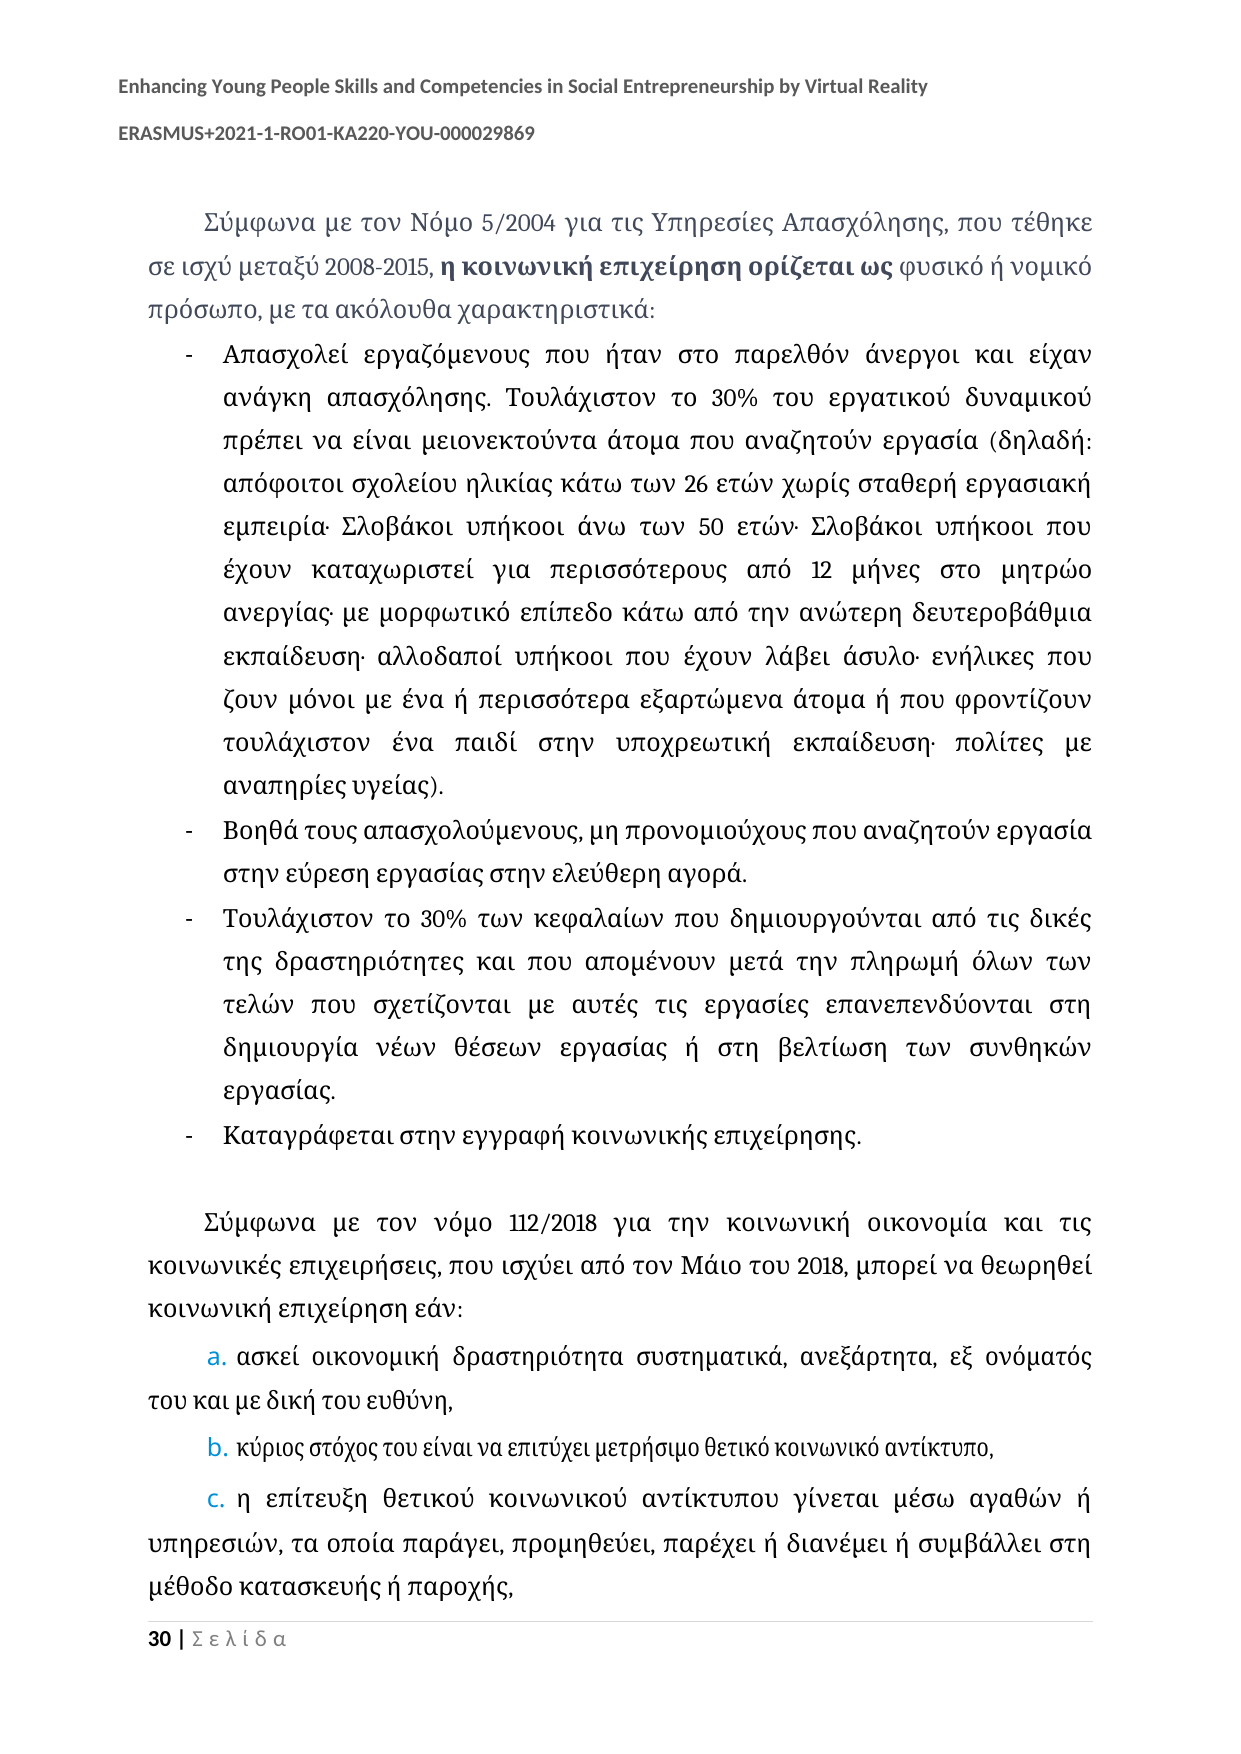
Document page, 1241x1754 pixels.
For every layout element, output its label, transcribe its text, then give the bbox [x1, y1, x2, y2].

list Καταγράφεται στην εγγραφή κοινωνικής επιχείρησης. [185, 1120, 1093, 1151]
list κύριος στόχος του είναι να επιτύχει μετρήσιμο θετικό κοινωνικό αντίκτυπο, [148, 1430, 1093, 1464]
list Τουλάχιστον το 30% των κεφαλαίων που δημιουργούνται από τις δικές της δραστηριότητες και που απομένουν μετά την πληρωμή όλων των τελών που σχετίζονται με αυτές τις εργασίες επανεπενδύονται στη δημιουργία νέων θέσεων εργασίας ή στη βελτίωση των συνθηκών εργασίας. [185, 903, 1093, 1106]
list Βοηθά τους απασχολούμενους, μη προνομιούχους που αναζητούν εργασία στην εύρεση εργασίας στην ελεύθερη αγορά. [185, 815, 1093, 888]
text Σύμφωνα με τον Νόμο 5/2004 για τις Υπηρεσίες Απασχόλησης, που τέθηκε σε ισχύ μεταξύ 2008-2015, η κοινωνική επιχείρηση ορίζεται ως φυσικό ή νομικό πρόσωπο, με τα ακόλουθα χαρακτηριστικά: [148, 209, 1093, 324]
text Σύμφωνα με τον νόμο 112/2018 για την κοινωνική οικονομία και τις κοινωνικές επιχειρήσεις, που ισχύει από τον Μάιο του 2018, μπορεί να θεωρηθεί κοινωνική επιχείρηση εάν: [148, 1209, 1093, 1324]
list ασκεί οικονομική δραστηριότητα συστηματικά, ανεξάρτητα, εξ ονόματός του και με δική του ευθύνη, [148, 1338, 1093, 1416]
list Απασχολεί εργαζόμενους που ήταν στο παρελθόν άνεργοι και είχαν ανάγκη απασχόλησης. Τουλάχιστον το 30% του εργατικού δυναμικού πρέπει να είναι μειονεκτούντα άτομα που αναζητούν εργασία (δηλαδή: απόφοιτοι σχολείου ηλικίας κάτω των 26 ετών χωρίς σταθερή εργασιακή εμπειρία· Σλοβάκοι υπήκοοι άνω των 50 ετών· Σλοβάκοι υπήκοοι που έχουν καταχωριστεί για περισσότερους από 12 μήνες στο μητρώο ανεργίας· με μορφωτικό επίπεδο κάτω από την ανώτερη δευτεροβάθμια εκπαίδευση· αλλοδαποί υπήκοοι που έχουν λάβει άσυλο· ενήλικες που ζουν μόνοι με ένα ή περισσότερα εξαρτώμενα άτομα ή που φροντίζουν τουλάχιστον ένα παιδί στην υποχρεωτική εκπαίδευση· πολίτες με αναπηρίες υγείας). [185, 339, 1093, 801]
list η επίτευξη θετικού κοινωνικού αντίκτυπου γίνεται μέσω αγαθών ή υπηρεσιών, τα οποία παράγει, προμηθεύει, παρέχει ή διανέμει ή συμβάλλει στη μέθοδο κατασκευής ή παροχής, [148, 1481, 1093, 1601]
